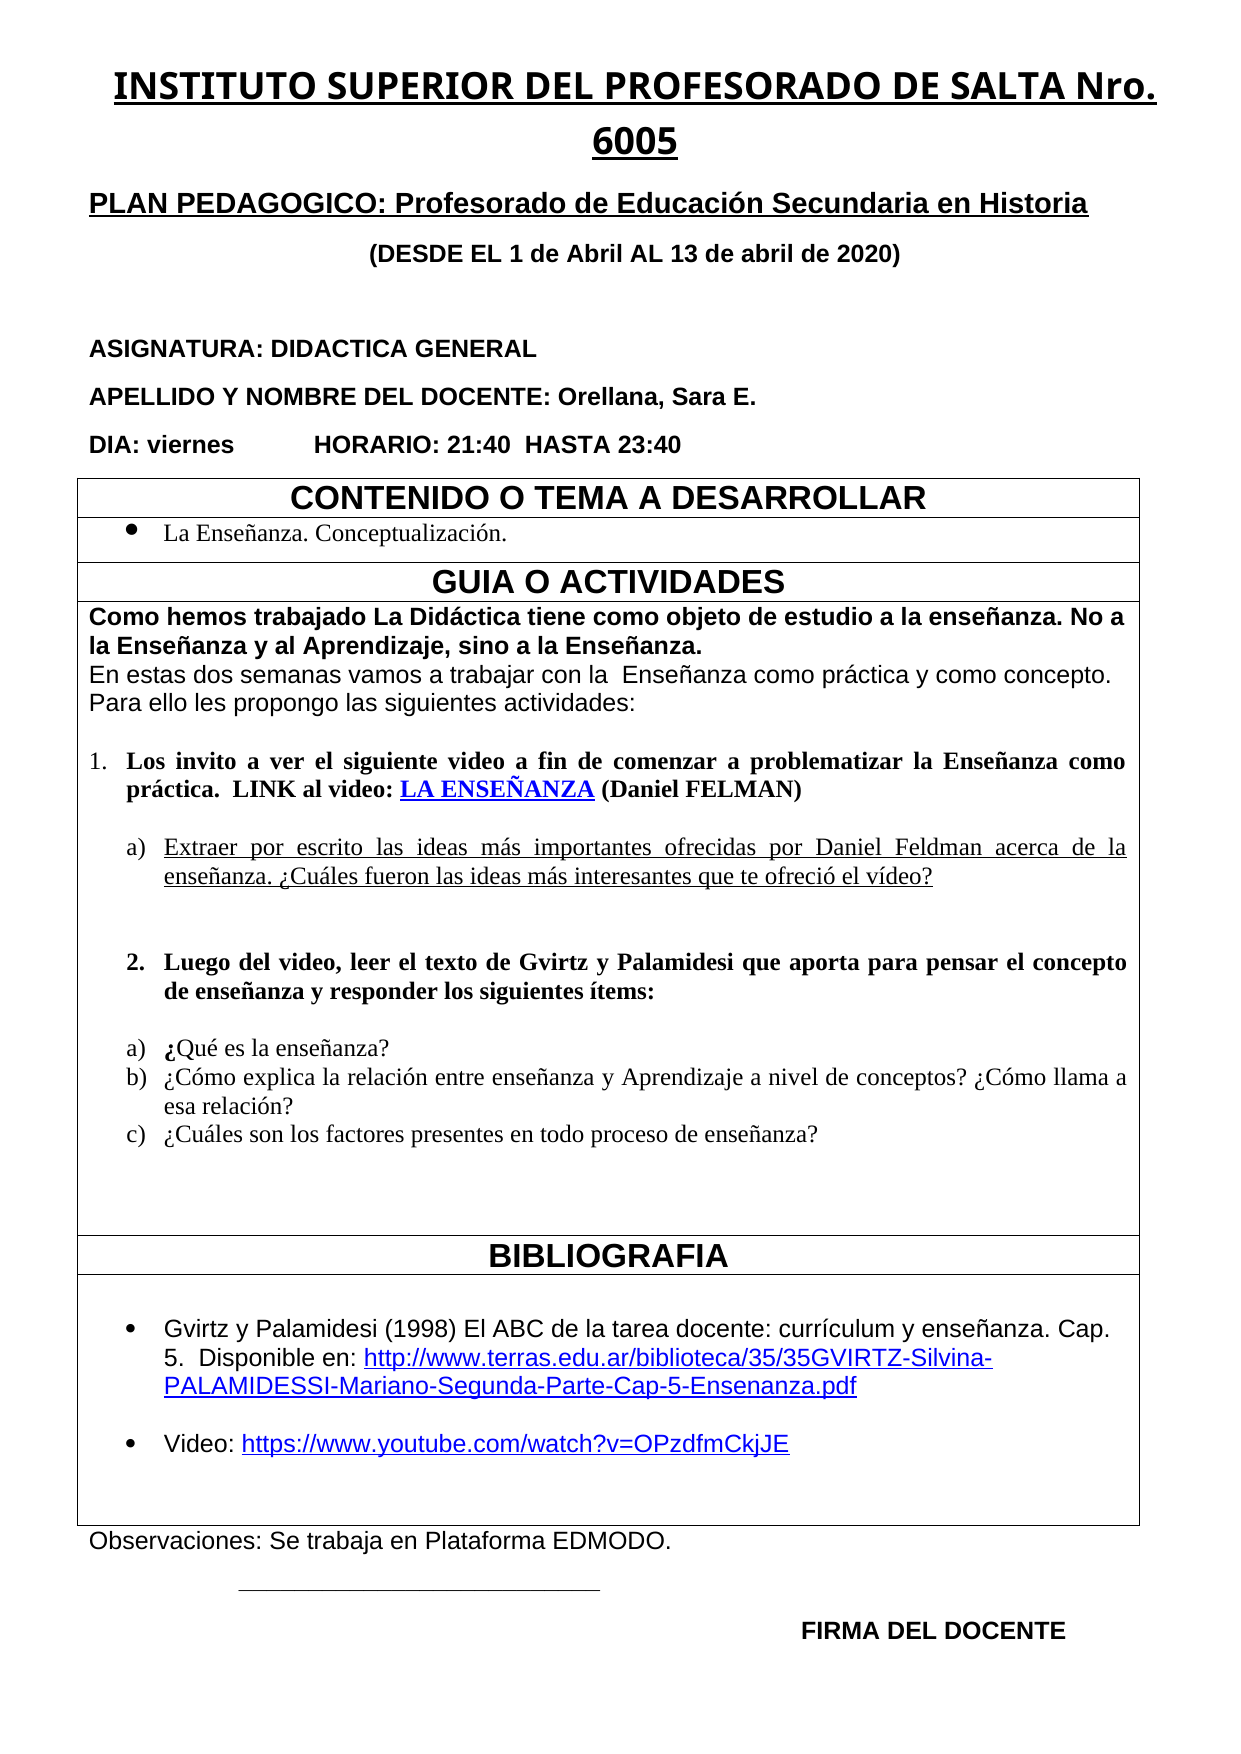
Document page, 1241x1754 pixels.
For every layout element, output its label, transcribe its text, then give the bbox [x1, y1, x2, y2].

table_header CONTENIDO O TEMA A DESARROLLAR [78, 479, 1139, 517]
text APELLIDO Y NOMBRE DEL DOCENTE: Orellana, Sara E. [89, 382, 1181, 411]
table_cell Como hemos trabajado La Didáctica tiene como objeto de estudio a la enseñanza. No a la Enseñanza y al Aprendizaje, sino a la Enseñanza. En estas dos semanas vamos a trabajar con la Enseñanza como práctica y como concepto. Para ello les propongo las siguientes actividades: Los invito a ver el siguiente video a fin de comenzar a problematizar la Enseñanza como práctica. LINK al video: LA ENSEÑANZA (Daniel FELMAN) Extraer por escrito las ideas más importantes ofrecidas por Daniel Feldman acerca de la enseñanza. ¿Cuáles fueron las ideas más interesantes que te ofreció el vídeo? Luego del video, leer el texto de Gvirtz y Palamidesi que aporta para pensar el concepto de enseñanza y responder los siguientes ítems: ¿Qué es la enseñanza? ¿Cómo explica la relación entre enseñanza y Aprendizaje a nivel de conceptos? ¿Cómo llama a esa relación? ¿Cuáles son los factores presentes en todo proceso de enseñanza? [78, 602, 1139, 1235]
table_cell La Enseñanza. Conceptualización. [78, 518, 1139, 562]
text FIRMA DEL DOCENTE [752, 1616, 1181, 1644]
table_cell Gvirtz y Palamidesi (1998) El ABC de la tarea docente: currículum y enseñanza. Cap. 5. Disponible en: http://www.terras.edu.ar/biblioteca/35/35GVIRTZ-Silvina-PALAMIDESSI-Mariano-Segunda-Parte-Cap-5-Ensenanza.pdf Video: https://www.youtube.com/watch?v=OPzdfmCkjJE [78, 1275, 1139, 1525]
text Observaciones: Se trabaja en Plataforma EDMODO. __________________________ [89, 1526, 1181, 1596]
text ASIGNATURA: DIDACTICA GENERAL [89, 334, 1181, 363]
text (DESDE EL 1 de Abril AL 13 de abril de 2020) [89, 239, 1181, 268]
text DIA: viernes HORARIO: 21:40 HASTA 23:40 [89, 430, 1181, 458]
text INSTITUTO SUPERIOR DEL PROFESORADO DE SALTA Nro. 6005 [89, 59, 1181, 165]
table_cell BIBLIOGRAFIA [78, 1236, 1139, 1274]
table_cell GUIA O ACTIVIDADES [78, 563, 1139, 601]
text PLAN PEDAGOGICO: Profesorado de Educación Secundaria en Historia [89, 186, 1181, 219]
